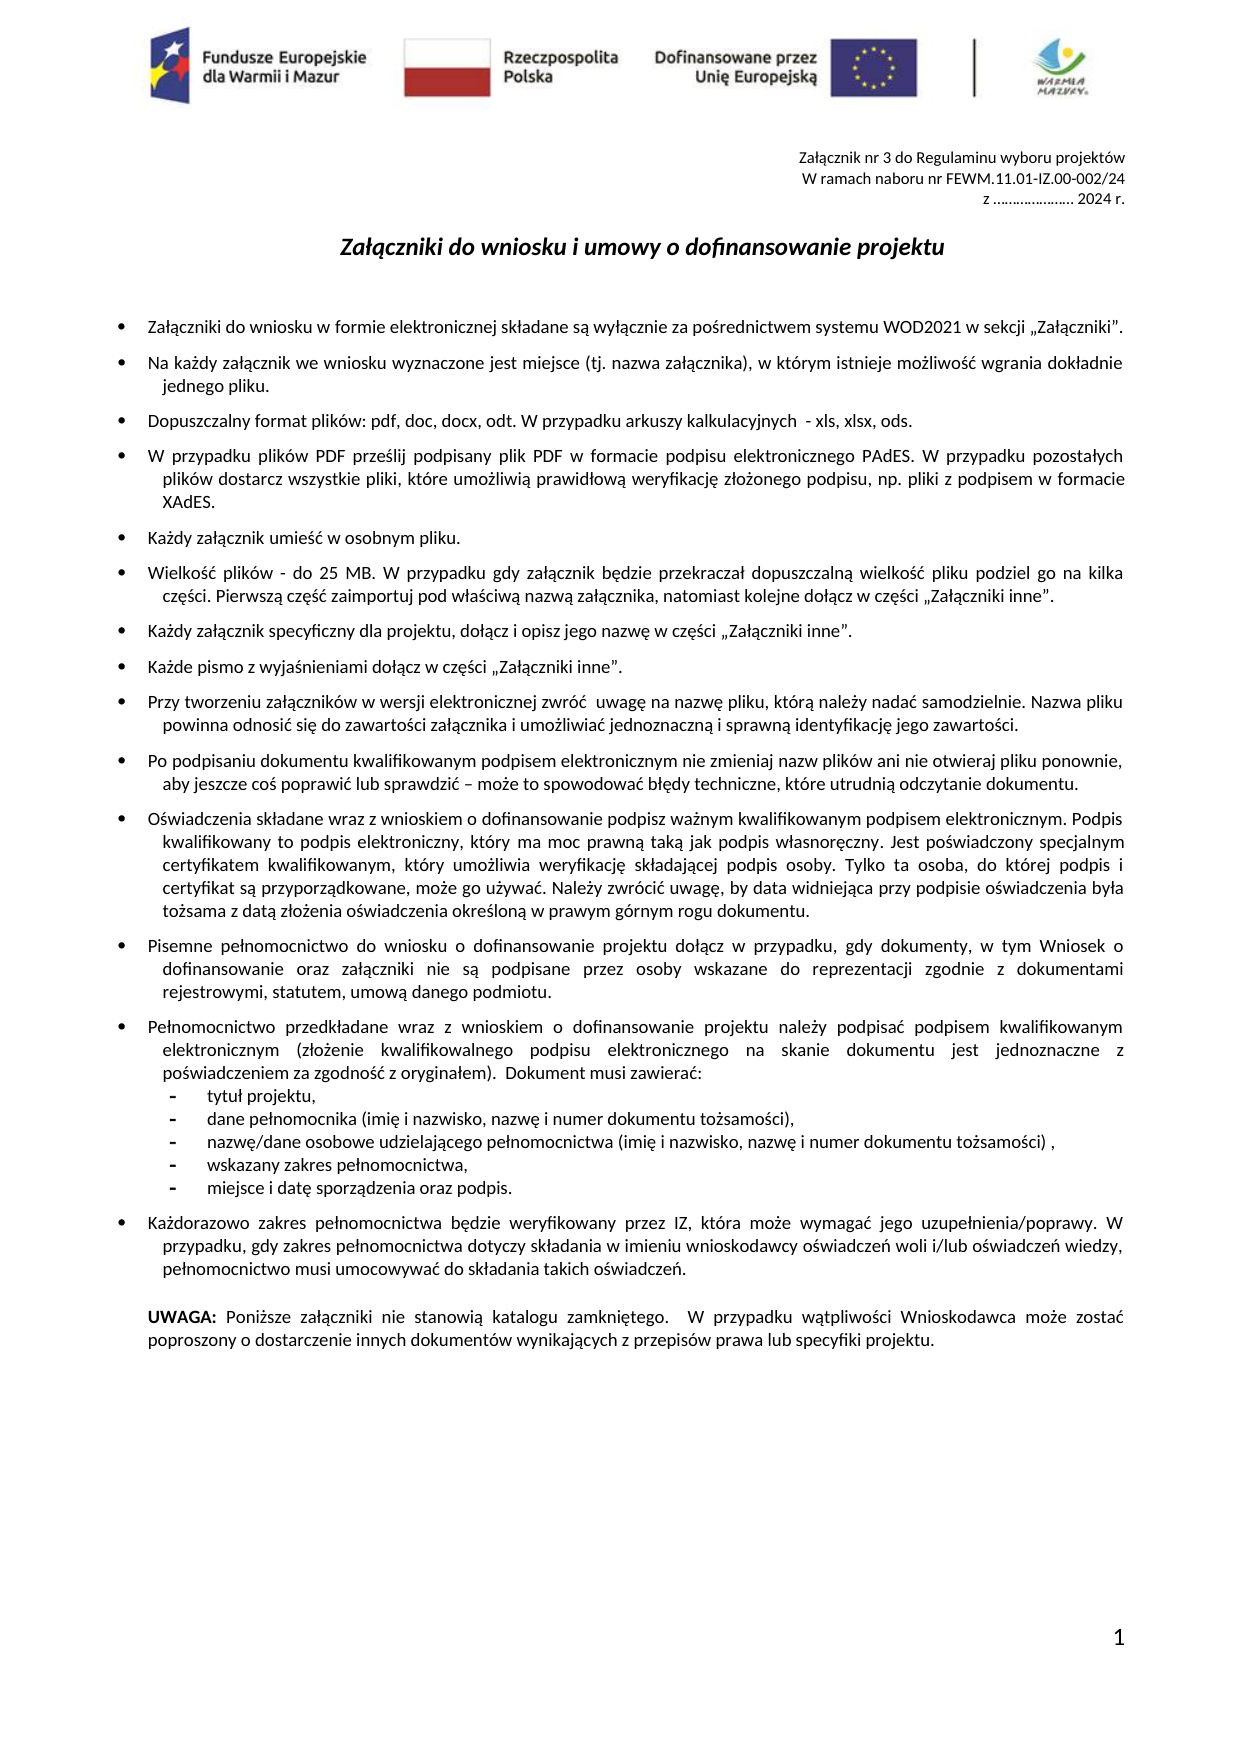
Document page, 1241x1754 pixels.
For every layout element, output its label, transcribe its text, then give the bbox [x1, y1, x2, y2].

list nazwę/dane osobowe udzielającego pełnomocnictwa (imię i nazwisko, nazwę i numer dokumentu tożsamości) , [169, 1130, 1125, 1153]
text z ………………… 2024 r. [118, 188, 1125, 209]
list Na każdy załącznik we wniosku wyznaczone jest miejsce (tj. nazwa załącznika), w którym istnieje możliwość wgrania dokładnie jednego pliku. [118, 351, 1125, 397]
list Po podpisaniu dokumentu kwalifikowanym podpisem elektronicznym nie zmieniaj nazw plików ani nie otwieraj pliku ponownie, aby jeszcze coś poprawić lub sprawdzić – może to spowodować błędy techniczne, które utrudnią odczytanie dokumentu. [118, 749, 1125, 795]
list miejsce i datę sporządzenia oraz podpis. [169, 1176, 1125, 1199]
text Załącznik nr 3 do Regulaminu wyboru projektów [118, 148, 1125, 168]
list Każde pismo z wyjaśnieniami dołącz w części „Załączniki inne”. [118, 655, 1125, 678]
list Każdy załącznik specyficzny dla projektu, dołącz i opisz jego nazwę w części „Załączniki inne”. [118, 620, 1125, 643]
list Każdy załącznik umieść w osobnym pliku. [118, 526, 1125, 549]
list W przypadku plików PDF prześlij podpisany plik PDF w formacie podpisu elektronicznego PAdES. W przypadku pozostałych plików dostarcz wszystkie pliki, które umożliwią prawidłową weryfikację złożonego podpisu, np. pliki z podpisem w formacie XAdES. [118, 445, 1125, 513]
list Wielkość plików - do 25 MB. W przypadku gdy załącznik będzie przekraczał dopuszczalną wielkość pliku podziel go na kilka części. Pierwszą część zaimportuj pod właściwą nazwą załącznika, natomiast kolejne dołącz w części „Załączniki inne”. [118, 561, 1125, 607]
list Oświadczenia składane wraz z wnioskiem o dofinansowanie podpisz ważnym kwalifikowanym podpisem elektronicznym. Podpis kwalifikowany to podpis elektroniczny, który ma moc prawną taką jak podpis własnoręczny. Jest poświadczony specjalnym certyfikatem kwalifikowanym, który umożliwia weryfikację składającej podpis osoby. Tylko ta osoba, do której podpis i certyfikat są przyporządkowane, może go używać. Należy zwrócić uwagę, by data widniejąca przy podpisie oświadczenia była tożsama z datą złożenia oświadczenia określoną w prawym górnym rogu dokumentu. [118, 807, 1125, 922]
list dane pełnomocnika (imię i nazwisko, nazwę i numer dokumentu tożsamości), [169, 1107, 1125, 1130]
list Pełnomocnictwo przedkładane wraz z wnioskiem o dofinansowanie projektu należy podpisać podpisem kwalifikowanym elektronicznym (złożenie kwalifikowalnego podpisu elektronicznego na skanie dokumentu jest jednoznaczne z poświadczeniem za zgodność z oryginałem). Dokument musi zawierać: [118, 1016, 1125, 1084]
list Każdorazowo zakres pełnomocnictwa będzie weryfikowany przez IZ, która może wymagać jego uzupełnienia/poprawy. W przypadku, gdy zakres pełnomocnictwa dotyczy składania w imieniu wnioskodawcy oświadczeń woli i/lub oświadczeń wiedzy, pełnomocnictwo musi umocowywać do składania takich oświadczeń. [118, 1211, 1125, 1280]
list Pisemne pełnomocnictwo do wniosku o dofinansowanie projektu dołącz w przypadku, gdy dokumenty, w tym Wniosek o dofinansowanie oraz załączniki nie są podpisane przez osoby wskazane do reprezentacji zgodnie z dokumentami rejestrowymi, statutem, umową danego podmiotu. [118, 934, 1125, 1003]
list Załączniki do wniosku i umowy o dofinansowanie projektu [162, 232, 1125, 262]
list wskazany zakres pełnomocnictwa, [169, 1153, 1125, 1176]
list tytuł projektu, [169, 1084, 1125, 1107]
text UWAGA: Poniższe załączniki nie stanowią katalogu zamkniętego. W przypadku wątpliwości Wnioskodawca może zostać poproszony o dostarczenie innych dokumentów wynikających z przepisów prawa lub specyfiki projektu. [148, 1305, 1125, 1351]
list Załączniki do wniosku w formie elektronicznej składane są wyłącznie za pośrednictwem systemu WOD2021 w sekcji „Załączniki”. [118, 316, 1125, 338]
list Dopuszczalny format plików: pdf, doc, docx, odt. W przypadku arkuszy kalkulacyjnych - xls, xlsx, ods. [118, 409, 1125, 432]
picture [132, 8, 1104, 118]
list Przy tworzeniu załączników w wersji elektronicznej zwróć uwagę na nazwę pliku, którą należy nadać samodzielnie. Nazwa pliku powinna odnosić się do zawartości załącznika i umożliwiać jednoznaczną i sprawną identyfikację jego zawartości. [118, 691, 1125, 736]
text W ramach naboru nr FEWM.11.01-IZ.00-002/24 [118, 168, 1125, 188]
